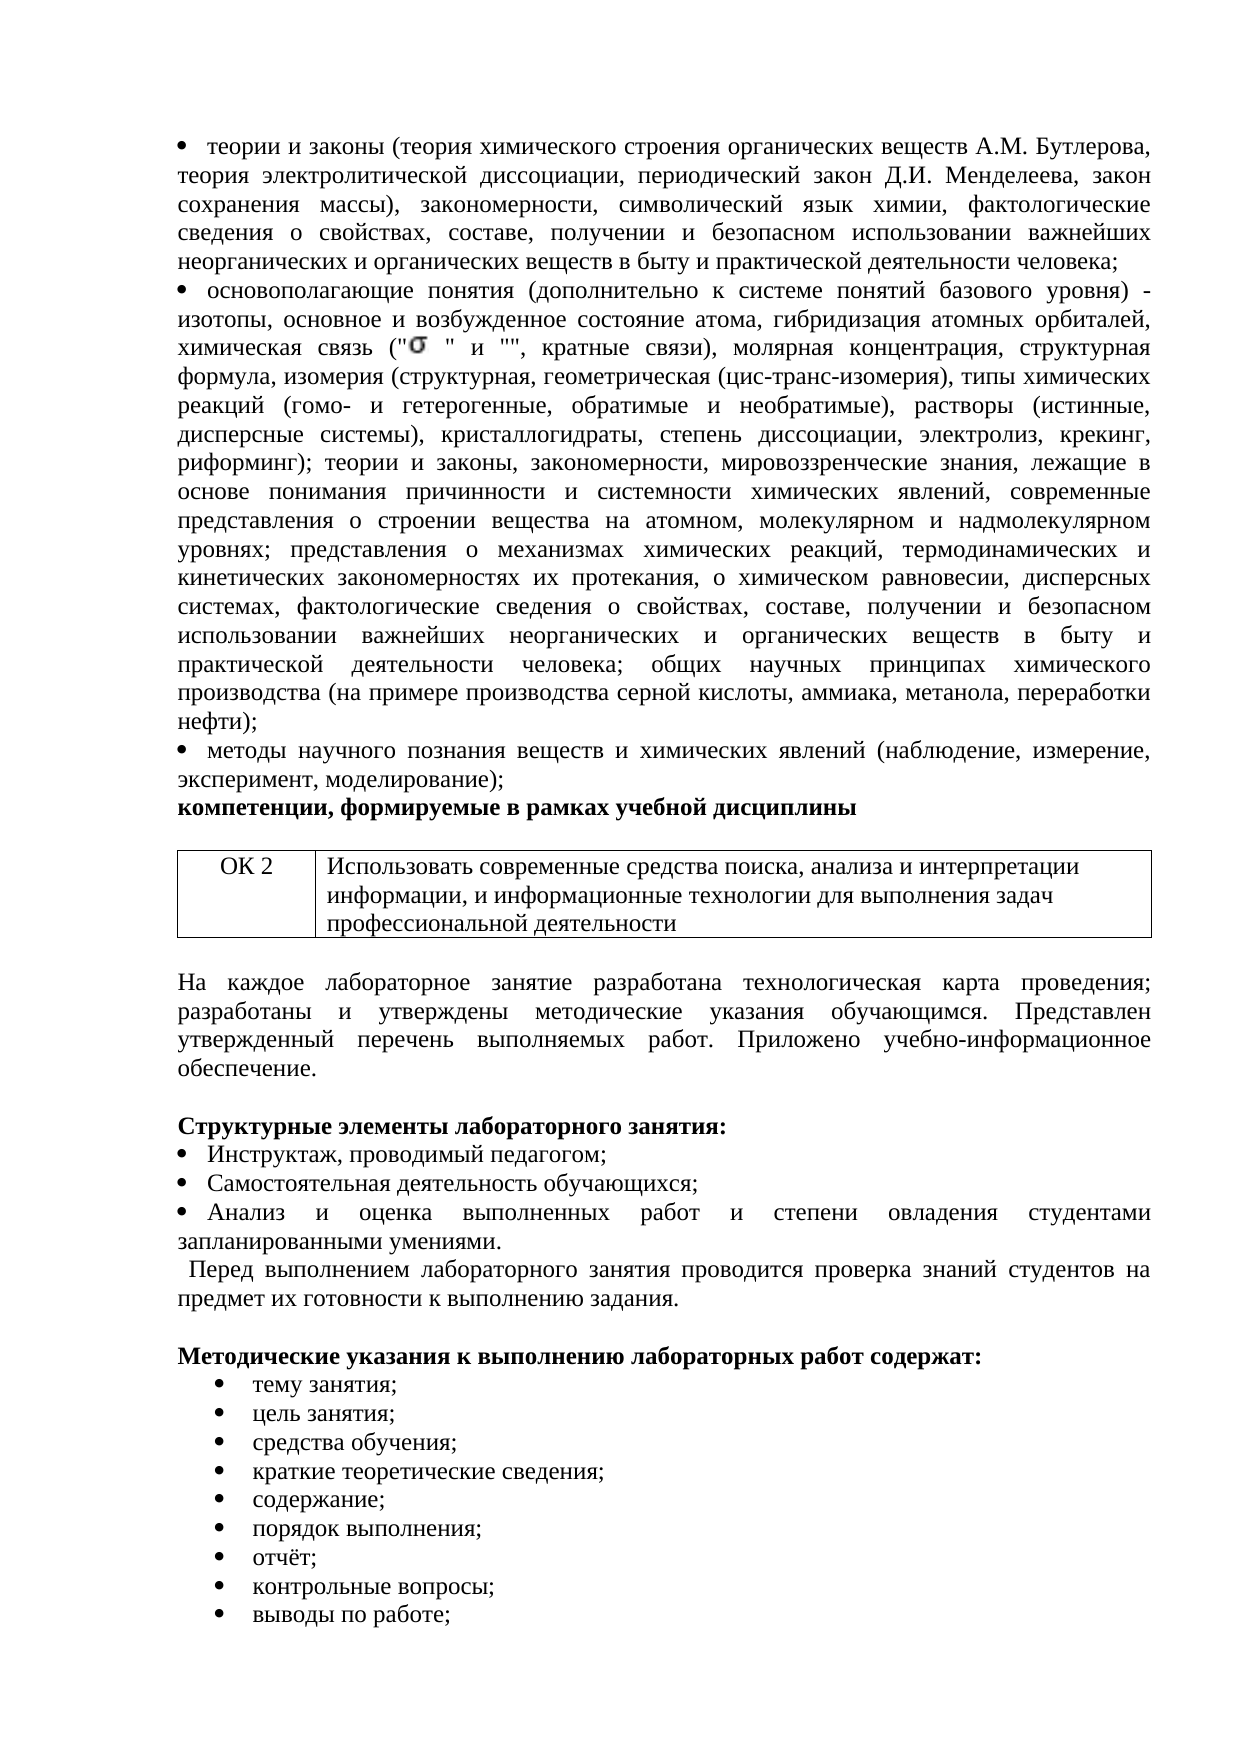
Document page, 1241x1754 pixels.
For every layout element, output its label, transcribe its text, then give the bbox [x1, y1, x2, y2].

text На каждое лабораторное занятие разработана технологическая карта проведения; разработаны и утверждены методические указания обучающимся. Представлен утвержденный перечень выполняемых работ. Приложено учебно-информационное обеспечение. [177, 967, 1152, 1082]
list выводы по работе; [215, 1599, 1152, 1628]
list Самостоятельная деятельность обучающихся; [177, 1168, 1152, 1197]
text Методические указания к выполнению лабораторных работ содержат: [177, 1341, 1152, 1369]
list контрольные вопросы; [215, 1571, 1152, 1599]
list Инструктаж, проводимый педагогом; [177, 1139, 1152, 1168]
text компетенции, формируемые в рамках учебной дисциплины [177, 792, 1152, 821]
list тему занятия; [215, 1369, 1152, 1398]
list цель занятия; [215, 1398, 1152, 1427]
list теории и законы (теория химического строения органических веществ А.М. Бутлерова, теория электролитической диссоциации, периодический закон Д.И. Менделеева, закон сохранения массы), закономерности, символический язык химии, фактологические сведения о свойствах, составе, получении и безопасном использовании важнейших неорганических и органических веществ в быту и практической деятельности человека; [177, 131, 1152, 275]
list содержание; [215, 1484, 1152, 1513]
text Перед выполнением лабораторного занятия проводится проверка знаний студентов на предмет их готовности к выполнению задания. [177, 1254, 1152, 1312]
table_header Использовать современные средства поиска, анализа и интерпретации информации, и информационные технологии для выполнения задач профессиональной деятельности [316, 851, 1151, 937]
list краткие теоретические сведения; [215, 1456, 1152, 1484]
list средства обучения; [215, 1427, 1152, 1456]
list Анализ и оценка выполненных работ и степени овладения студентами запланированными умениями. [177, 1197, 1152, 1254]
table_header ОК 2 [178, 851, 315, 937]
list основополагающие понятия (дополнительно к системе понятий базового уровня) - изотопы, основное и возбужденное состояние атома, гибридизация атомных орбиталей, химическая связь (" " и "", кратные связи), молярная концентрация, структурная формула, изомерия (структурная, геометрическая (цис-транс-изомерия), типы химических реакций (гомо- и гетерогенные, обратимые и необратимые), растворы (истинные, дисперсные системы), кристаллогидраты, степень диссоциации, электролиз, крекинг, риформинг); теории и законы, закономерности, мировоззренческие знания, лежащие в основе понимания причинности и системности химических явлений, современные представления о строении вещества на атомном, молекулярном и надмолекулярном уровнях; представления о механизмах химических реакций, термодинамических и кинетических закономерностях их протекания, о химическом равновесии, дисперсных системах, фактологические сведения о свойствах, составе, получении и безопасном использовании важнейших неорганических и органических веществ в быту и практической деятельности человека; общих научных принципах химического производства (на примере производства серной кислоты, аммиака, метанола, переработки нефти); [177, 275, 1152, 735]
picture [407, 335, 430, 356]
list методы научного познания веществ и химических явлений (наблюдение, измерение, эксперимент, моделирование); [177, 735, 1152, 792]
text Структурные элементы лабораторного занятия: [177, 1111, 1152, 1139]
list отчёт; [215, 1542, 1152, 1571]
list порядок выполнения; [215, 1513, 1152, 1542]
